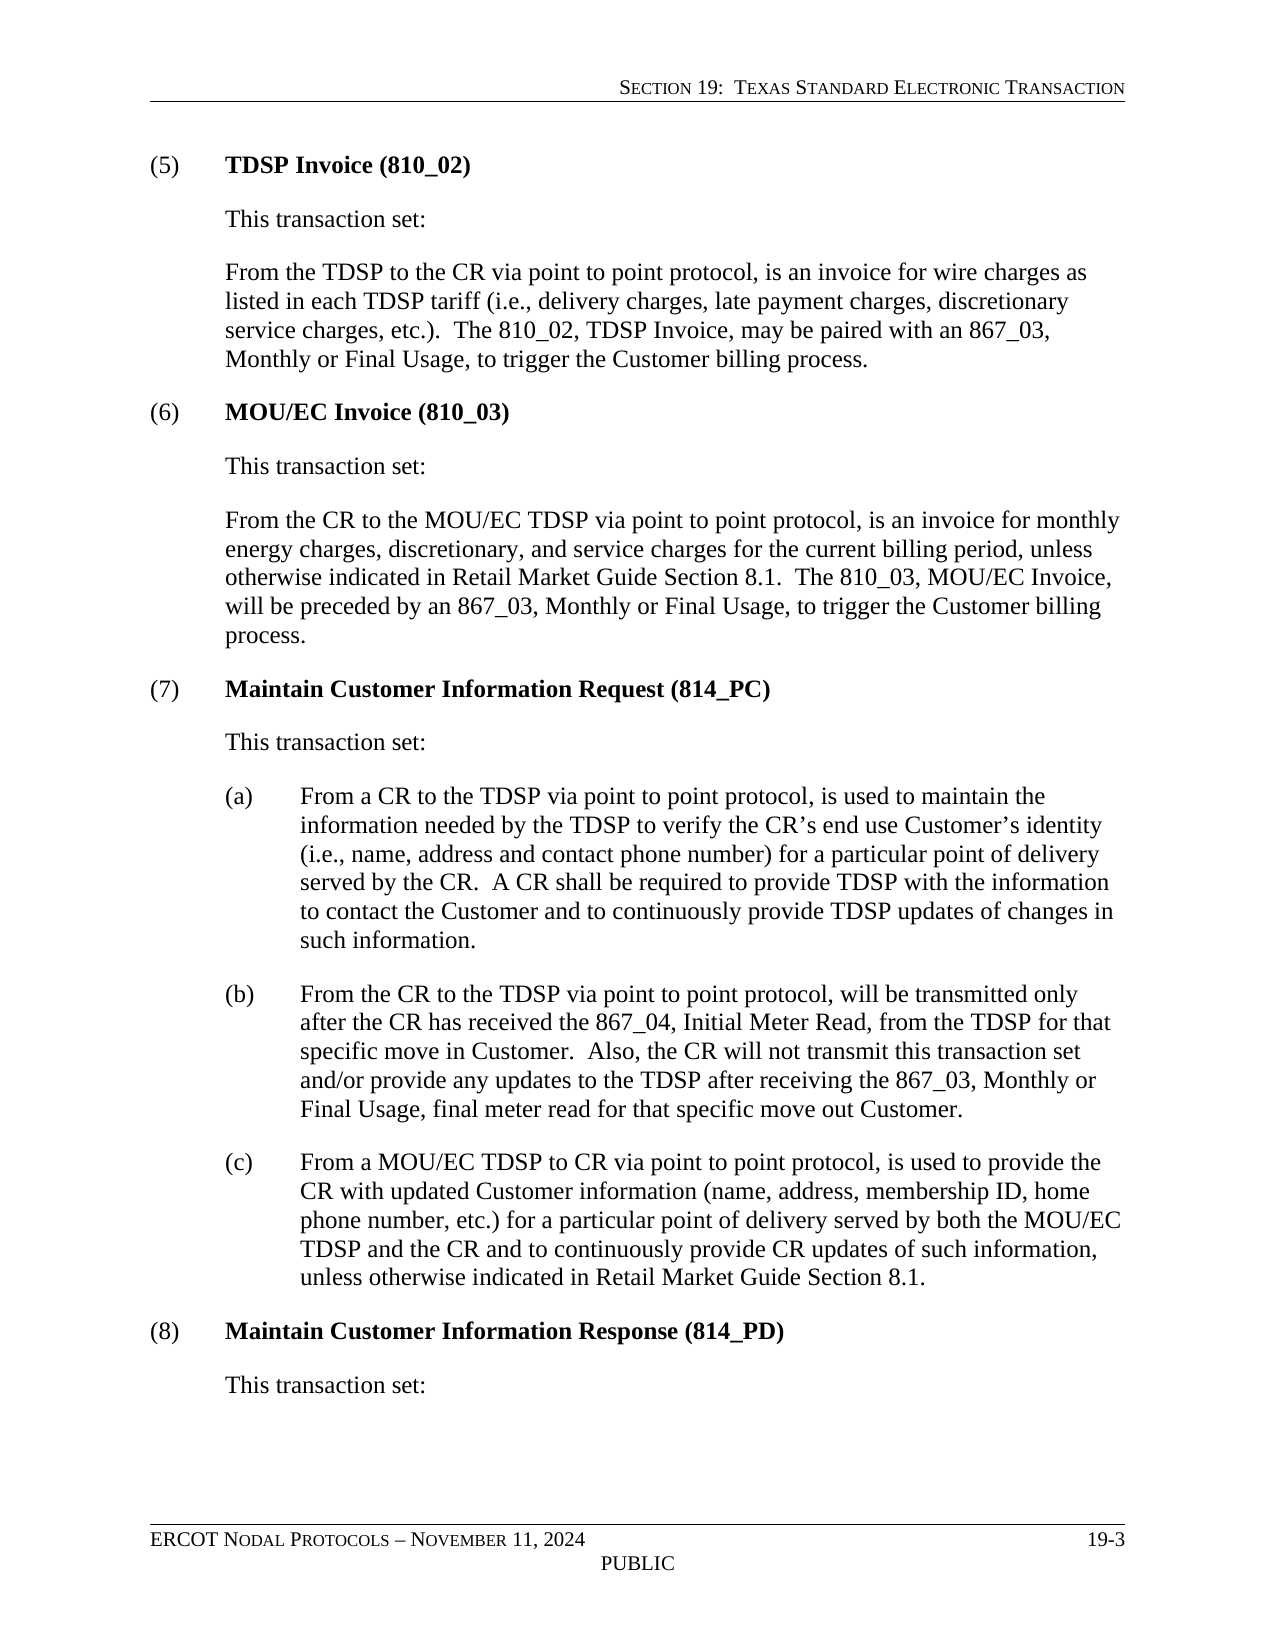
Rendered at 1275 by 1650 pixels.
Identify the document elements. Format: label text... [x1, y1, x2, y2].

text This transaction set: [225, 451, 1125, 480]
text From the CR to the MOU/EC TDSP via point to point protocol, is an invoice for monthly energy charges, discretionary, and service charges for the current billing period, unless otherwise indicated in Retail Market Guide Section 8.1. The 810_03, MOU/EC Invoice, will be preceded by an 867_03, Monthly or Final Usage, to trigger the Customer billing process. [225, 505, 1125, 649]
text (5) TDSP Invoice (810_02) [150, 150, 1125, 179]
text (6) MOU/EC Invoice (810_03) [150, 397, 1125, 426]
text This transaction set: [225, 204, 1125, 232]
text From the TDSP to the CR via point to point protocol, is an invoice for wire charges as listed in each TDSP tariff (i.e., delivery charges, late payment charges, discretionary service charges, etc.). The 810_02, TDSP Invoice, may be paired with an 867_03, Monthly or Final Usage, to trigger the Customer billing process. [225, 257, 1125, 372]
list (b) From the CR to the TDSP via point to point protocol, will be transmitted only after the CR has received the 867_04, Initial Meter Read, from the TDSP for that specific move in Customer. Also, the CR will not transmit this transaction set and/or provide any updates to the TDSP after receiving the 867_03, Monthly or Final Usage, final meter read for that specific move out Customer. [225, 979, 1125, 1122]
text This transaction set: [225, 727, 1125, 756]
text (8) Maintain Customer Information Response (814_PD) [150, 1316, 1125, 1345]
text (7) Maintain Customer Information Request (814_PC) [150, 674, 1125, 702]
text This transaction set: [225, 1370, 1125, 1399]
list (c) From a MOU/EC TDSP to CR via point to point protocol, is used to provide the CR with updated Customer information (name, address, membership ID, home phone number, etc.) for a particular point of delivery served by both the MOU/EC TDSP and the CR and to continuously provide CR updates of such information, unless otherwise indicated in Retail Market Guide Section 8.1. [225, 1147, 1125, 1291]
list (a) From a CR to the TDSP via point to point protocol, is used to maintain the information needed by the TDSP to verify the CR’s end use Customer’s identity (i.e., name, address and contact phone number) for a particular point of delivery served by the CR. A CR shall be required to provide TDSP with the information to contact the Customer and to continuously provide TDSP updates of changes in such information. [225, 781, 1125, 954]
